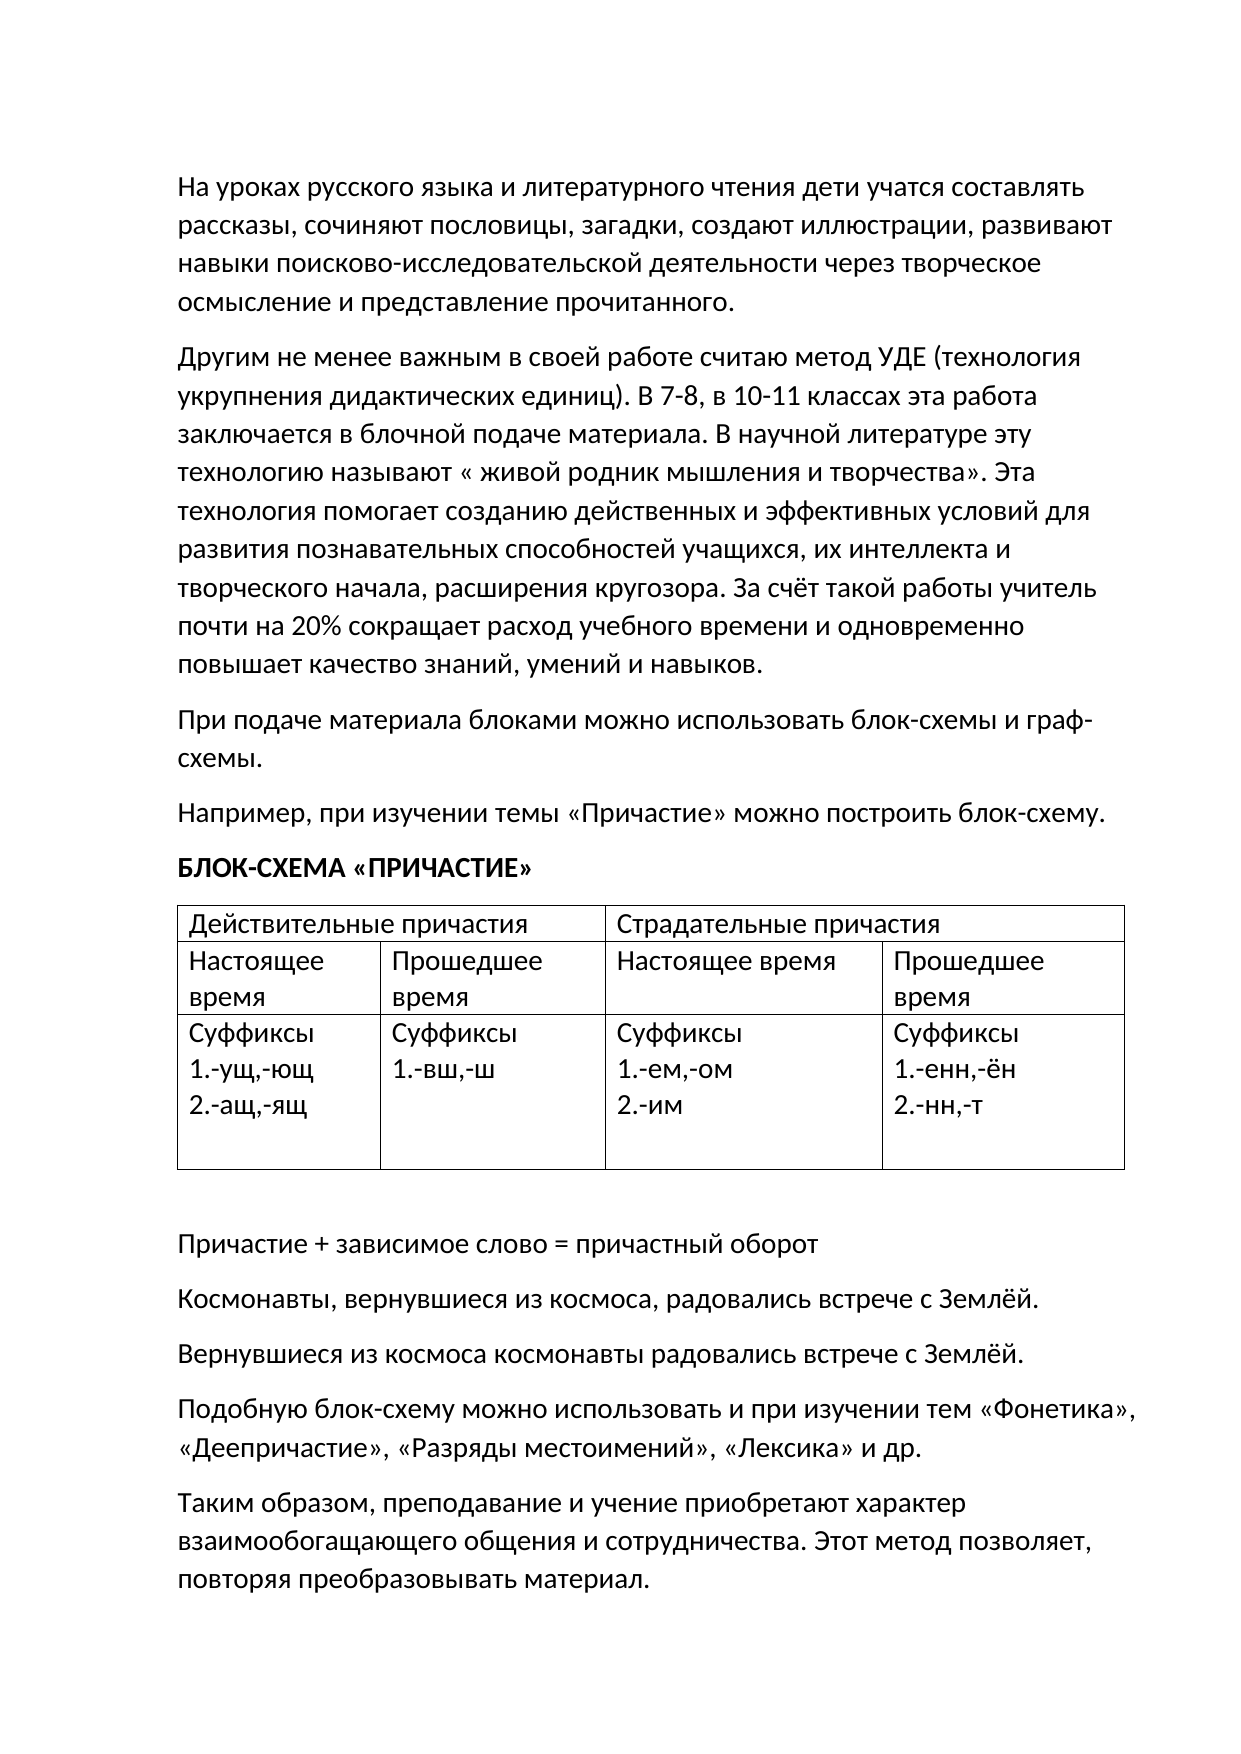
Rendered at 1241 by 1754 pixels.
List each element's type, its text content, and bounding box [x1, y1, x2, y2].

text БЛОК-СХЕМА «ПРИЧАСТИЕ» [177, 849, 1152, 885]
table_cell Прошедшее время [883, 942, 1124, 1013]
text Космонавты, вернувшиеся из космоса, радовались встрече с Землёй. [177, 1280, 1152, 1316]
text Другим не менее важным в своей работе считаю метод УДЕ (технология укрупнения дидактических единиц). В 7-8, в 10-11 классах эта работа заключается в блочной подаче материала. В научной литературе эту технологию называют « живой родник мышления и творчества». Эта технология помогает созданию действенных и эффективных условий для развития познавательных способностей учащихся, их интеллекта и творческого начала, расширения кругозора. За счёт такой работы учитель почти на 20% сокращает расход учебного времени и одновременно повышает качество знаний, умений и навыков. [177, 338, 1152, 681]
table_cell Прошедшее время [381, 942, 605, 1013]
table_header Действительные причастия [178, 906, 605, 941]
text Например, при изучении темы «Причастие» можно построить блок-схему. [177, 794, 1152, 830]
text При подаче материала блоками можно использовать блок-схемы и граф-схемы. [177, 701, 1152, 775]
text Причастие + зависимое слово = причастный оборот [177, 1225, 1152, 1261]
table_cell Суффиксы 1.-ем,-ом 2.-им [606, 1015, 882, 1169]
table_cell Суффиксы 1.-енн,-ён 2.-нн,-т [883, 1015, 1124, 1169]
text Вернувшиеся из космоса космонавты радовались встрече с Землёй. [177, 1335, 1152, 1371]
table_cell Суффиксы 1.-ущ,-ющ 2.-ащ,-ящ [178, 1015, 380, 1169]
table_header Страдательные причастия [606, 906, 1124, 941]
text Подобную блок-схему можно использовать и при изучении тем «Фонетика», «Деепричастие», «Разряды местоимений», «Лексика» и др. [177, 1390, 1152, 1464]
table_cell Настоящее время [178, 942, 380, 1013]
table_cell Суффиксы 1.-вш,-ш [381, 1015, 605, 1169]
text На уроках русского языка и литературного чтения дети учатся составлять рассказы, сочиняют пословицы, загадки, создают иллюстрации, развивают навыки поисково-исследовательской деятельности через творческое осмысление и представление прочитанного. [177, 168, 1152, 319]
table_cell Настоящее время [606, 942, 882, 1013]
text Таким образом, преподавание и учение приобретают характер взаимообогащающего общения и сотрудничества. Этот метод позволяет, повторяя преобразовывать материал. [177, 1484, 1152, 1596]
